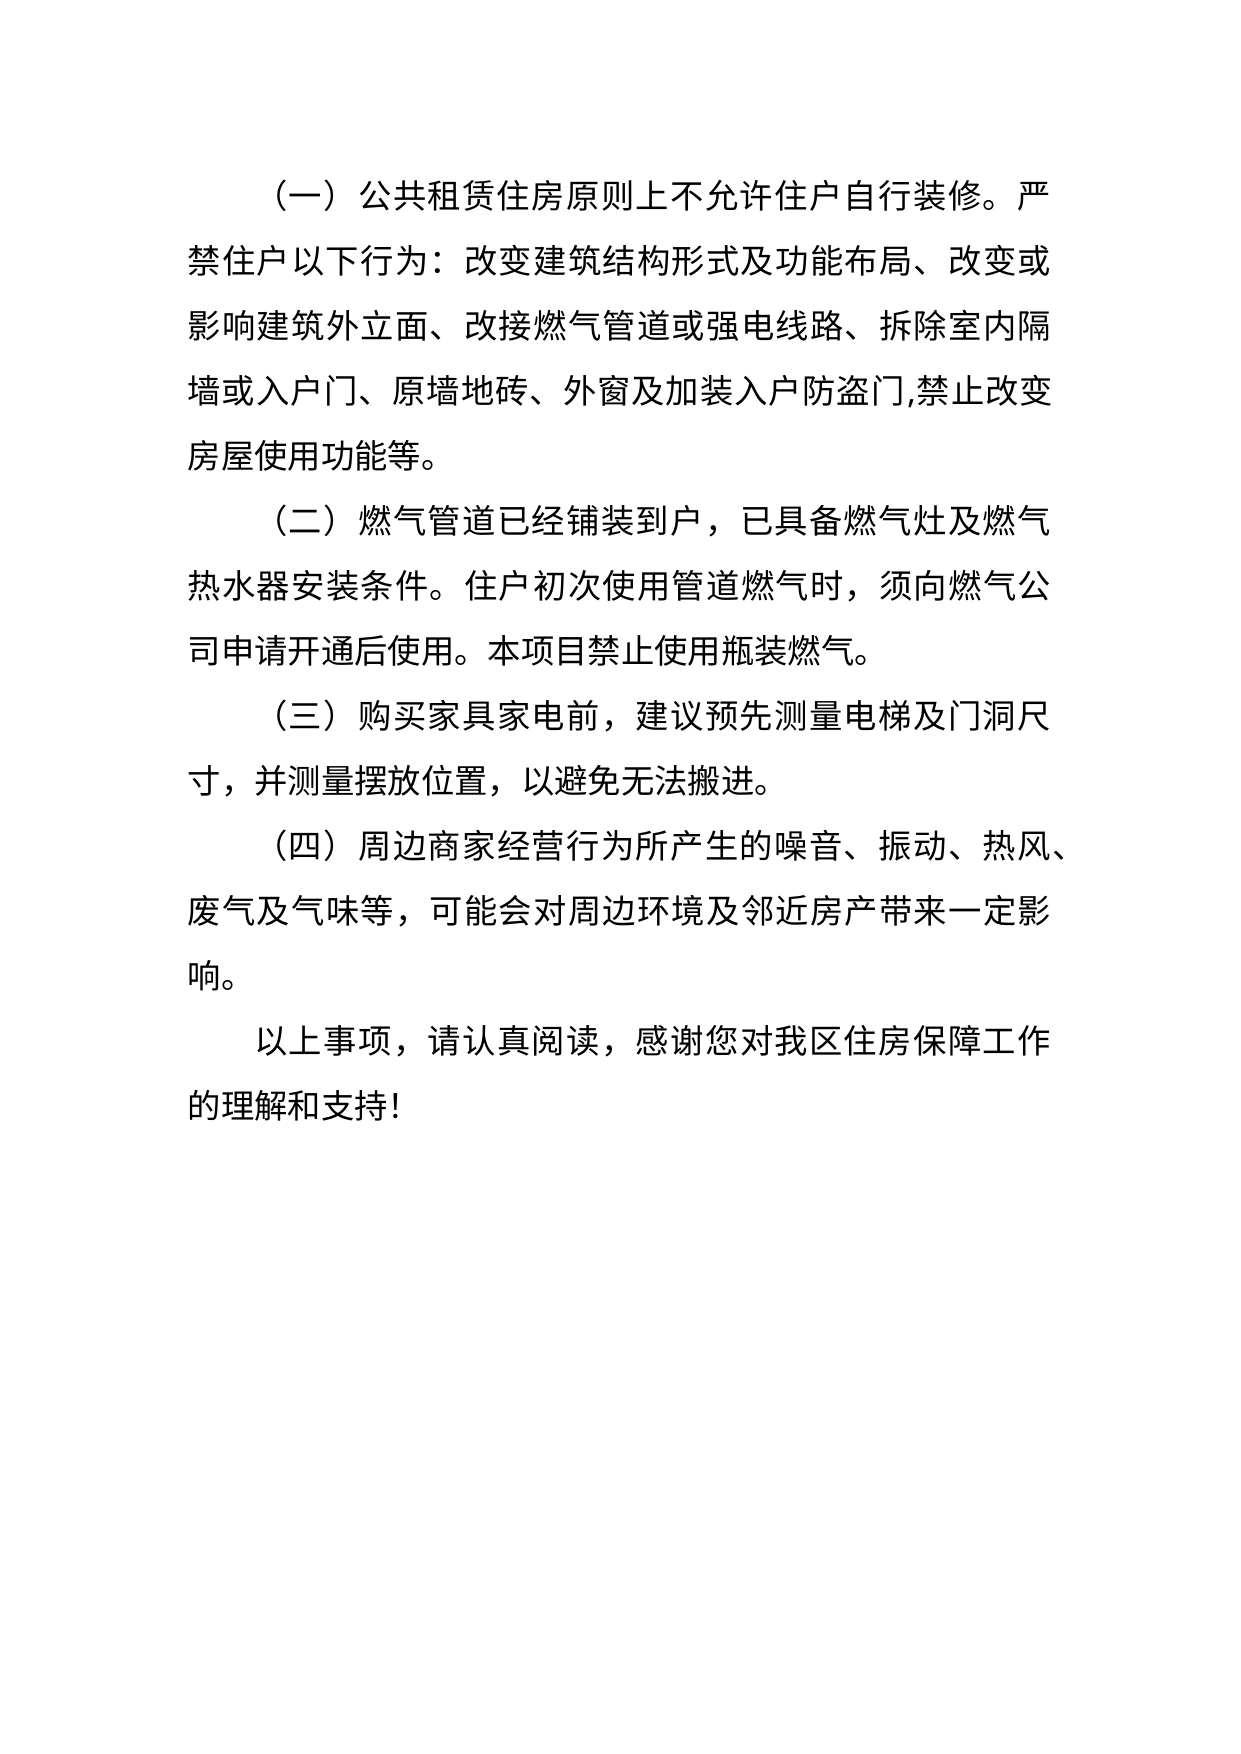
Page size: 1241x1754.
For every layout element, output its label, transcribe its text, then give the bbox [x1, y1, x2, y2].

text （三）购买家具家电前，建议预先测量电梯及门洞尺寸，并测量摆放位置，以避免无法搬进。 [187, 682, 1053, 812]
text 以上事项，请认真阅读，感谢您对我区住房保障工作的理解和支持！ [187, 1007, 1053, 1137]
text （二）燃气管道已经铺装到户，已具备燃气灶及燃气热水器安装条件。住户初次使用管道燃气时，须向燃气公司申请开通后使用。本项目禁止使用瓶装燃气。 [187, 487, 1053, 682]
text （四）周边商家经营行为所产生的噪音、振动、热风、废气及气味等，可能会对周边环境及邻近房产带来一定影响。 [187, 812, 1053, 1007]
text （一）公共租赁住房原则上不允许住户自行装修。严禁住户以下行为：改变建筑结构形式及功能布局、改变或影响建筑外立面、改接燃气管道或强电线路、拆除室内隔墙或入户门、原墙地砖、外窗及加装入户防盗门,禁止改变房屋使用功能等。 [187, 162, 1053, 487]
